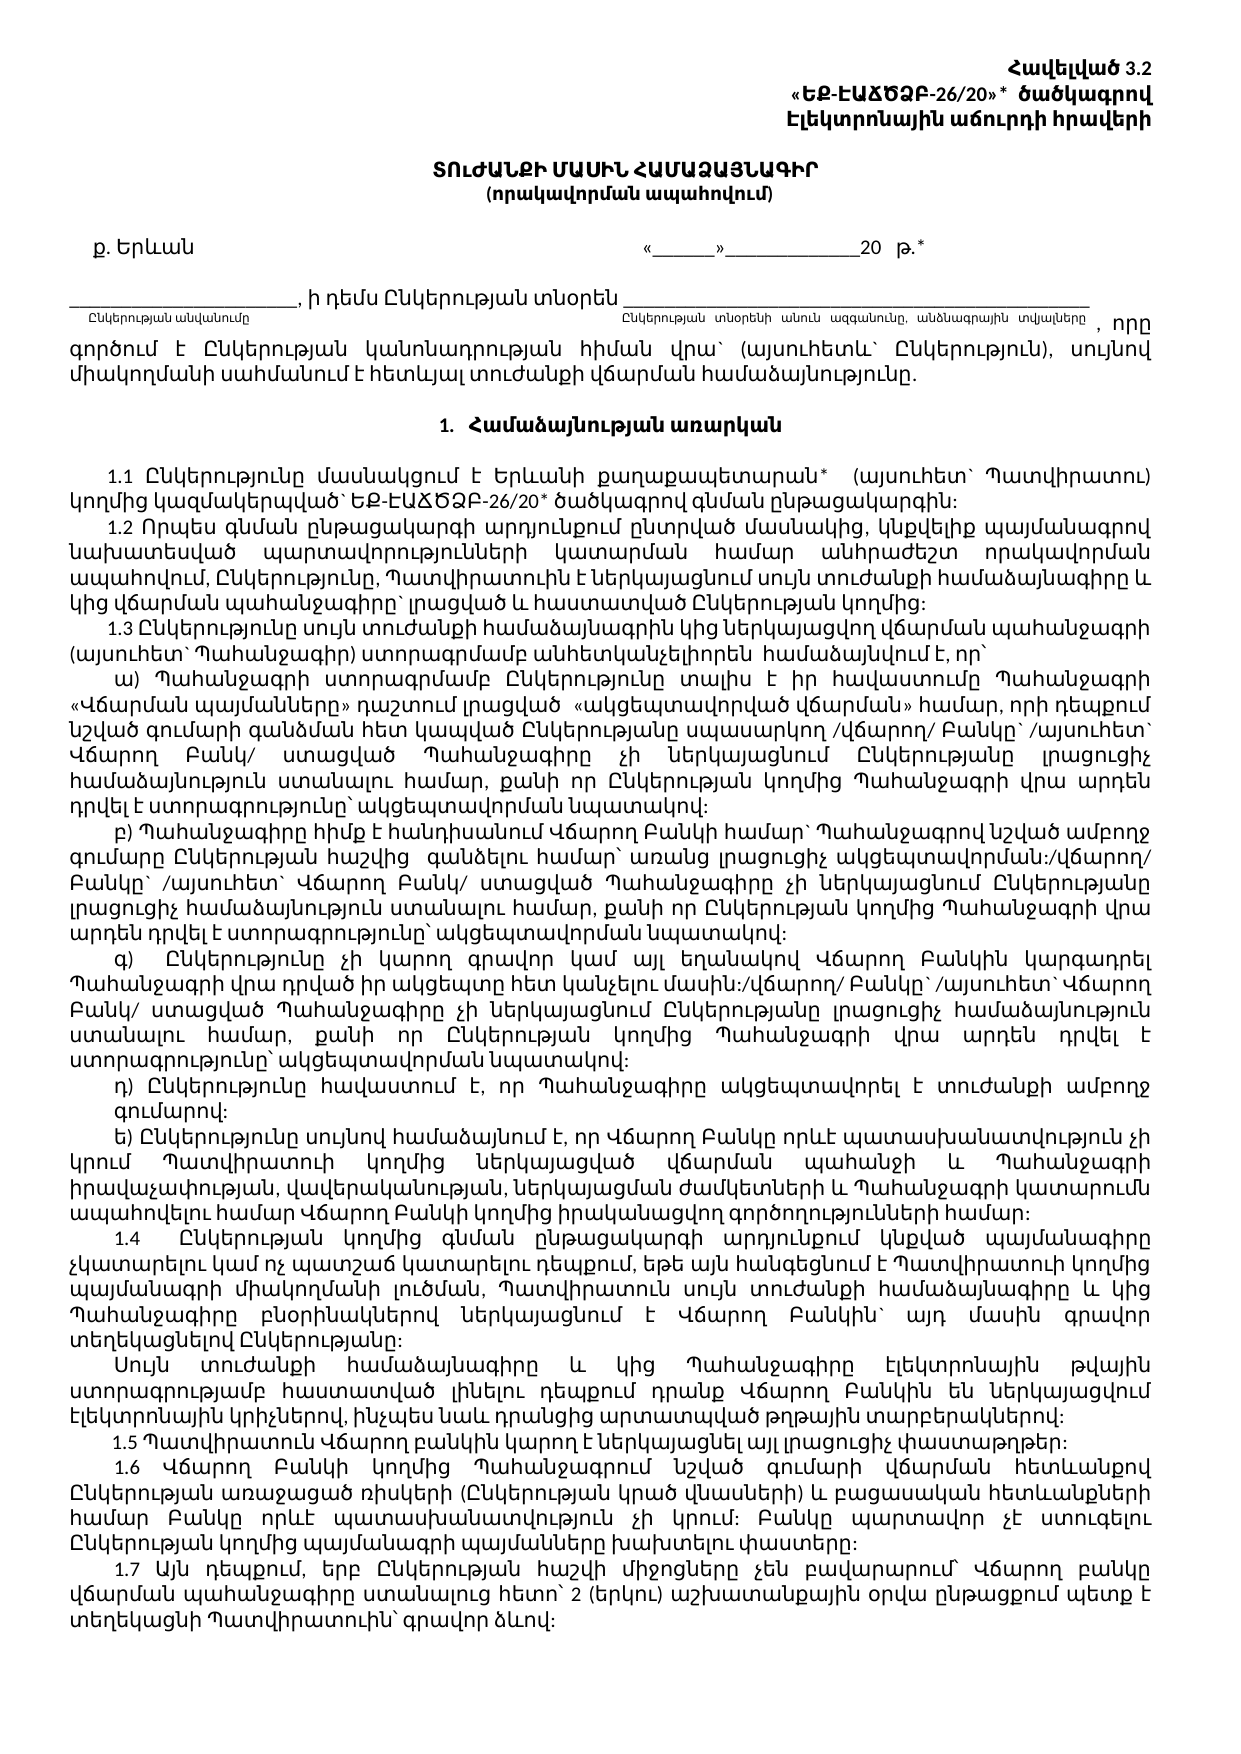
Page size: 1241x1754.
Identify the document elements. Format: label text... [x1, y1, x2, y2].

text 1.4 Ընկերության կողմից գնման ընթացակարգի արդյունքում կնքված պայմանագիրը չկատարելու կամ ոչ պատշաճ կատարելու դեպքում, եթե այն հանգեցնում է Պատվիրատուի կողմից պայմանագրի միակողմանի լուծման, Պատվիրատուն սույն տուժանքի համաձայնագիրը և կից Պահանջագիրը բնօրինակներով ներկայացնում է Վճարող Բանկին` այդ մասին գրավոր տեղեկացնելով Ընկերությանը: [69, 1226, 1152, 1353]
text բ) Պահանջագիրը հիմք է հանդիսանում Վճարող Բանկի համար` Պահանջագրով նշված ամբողջ գումարը Ընկերության հաշվից գանձելու համար՝ առանց լրացուցիչ ակցեպտավորման:/վճարող/ Բանկը` /այսուհետ` Վճարող Բանկ/ ստացված Պահանջագիրը չի ներկայացնում Ընկերությանը լրացուցիչ համաձայնություն ստանալու համար, քանի որ Ընկերության կողմից Պահանջագրի վրա արդեն դրվել է ստորագրությունը՝ ակցեպտավորման նպատակով: [69, 819, 1152, 946]
text դ) Ընկերությունը հավաստում է, որ Պահանջագիրը ակցեպտավորել է տուժանքի ամբողջ գումարով: [113, 1073, 1152, 1124]
text 1. Համաձայնության առարկան [69, 412, 1152, 438]
text ա) Պահանջագրի ստորագրմամբ Ընկերությունը տալիս է իր հավաստումը Պահանջագրի «Վճարման պայմանները» դաշտում լրացված «ակցեպտավորված վճարման» համար, որի դեպքում նշված գումարի գանձման հետ կապված Ընկերությանը սպասարկող /վճարող/ Բանկը` /այսուհետ` Վճարող Բանկ/ ստացված Պահանջագիրը չի ներկայացնում Ընկերությանը լրացուցիչ համաձայնություն ստանալու համար, քանի որ Ընկերության կողմից Պահանջագրի վրա արդեն դրվել է ստորագրությունը՝ ակցեպտավորման նպատակով: [69, 666, 1152, 819]
text գ) Ընկերությունը չի կարող գրավոր կամ այլ եղանակով Վճարող Բանկին կարգադրել Պահանջագրի վրա դրված իր ակցեպտը հետ կանչելու մասին:/վճարող/ Բանկը` /այսուհետ` Վճարող Բանկ/ ստացված Պահանջագիրը չի ներկայացնում Ընկերությանը լրացուցիչ համաձայնություն ստանալու համար, քանի որ Ընկերության կողմից Պահանջագրի վրա արդեն դրվել է ստորագրությունը՝ ակցեպտավորման նպատակով: [69, 946, 1152, 1073]
text ______________________, ի դեմս Ընկերության տնօրեն _____________________________________________ [69, 285, 1152, 311]
text ք. Երևան «______»_____________20 թ.* [69, 234, 1152, 260]
text «ԵՔ-ԷԱՃԾՁԲ-26/20»* ծածկագրով [69, 81, 1152, 106]
text 1.6 Վճարող Բանկի կողմից Պահանջագրում նշված գումարի վճարման հետևանքով Ընկերության առաջացած ռիսկերի (Ընկերության կրած վնասների) և բացասական հետևանքների համար Բանկը որևէ պատասխանատվություն չի կրում: Բանկը պարտավոր չէ ստուգելու Ընկերության կողմից պայմանագրի պայմանները խախտելու փաստերը: [69, 1454, 1152, 1556]
text Սույն տուժանքի համաձայնագիրը և կից Պահանջագիրը էլեկտրոնային թվային ստորագրությամբ հաստատված լինելու դեպքում դրանք Վճարող Բանկին են ներկայացվում էլեկտրոնային կրիչներով, ինչպես նաև դրանցից արտատպված թղթային տարբերակներով: [69, 1353, 1152, 1429]
text ե) Ընկերությունը սույնով համաձայնում է, որ Վճարող Բանկը որևէ պատասխանատվություն չի կրում Պատվիրատուի կողմից ներկայացված վճարման պահանջի և Պահանջագրի իրավաչափության, վավերականության, ներկայացման ժամկետների և Պահանջագրի կատարումն ապահովելու համար Վճարող Բանկի կողմից իրականացվող գործողությունների համար: [69, 1124, 1152, 1226]
text 1.1 Ընկերությունը մասնակցում է Երևանի քաղաքապետարան* (այսուհետ` Պատվիրատու) կողմից կազմակերպված` ԵՔ-ԷԱՃԾՁԲ-26/20* ծածկագրով գնման ընթացակարգին: [69, 463, 1152, 514]
text Էլեկտրոնային աճուրդի հրավերի [69, 106, 1152, 132]
text Հավելված 3.2 [69, 56, 1152, 81]
text 1.3 Ընկերությունը սույն տուժանքի համաձայնագրին կից ներկայացվող վճարման պահանջագրի (այսուհետ` Պահանջագիր) ստորագրմամբ անհետկանչելիորեն համաձայնվում է, որ՝ [69, 616, 1152, 666]
text ՏՈւԺԱՆՔԻ ՄԱՍԻՆ ՀԱՄԱՁԱՅՆԱԳԻՐ [69, 157, 1152, 183]
text (որակավորման ապահովում) [69, 183, 1152, 206]
text Ընկերության անվանումը Ընկերության տնօրենի անուն ազգանունը, անձնագրային տվյալները , որը գործում է Ընկերության կանոնադրության հիման վրա` (այսուհետև` Ընկերություն), սույնով միակողմանի սահմանում է հետևյալ տուժանքի վճարման համաձայնությունը. [69, 311, 1152, 387]
text 1.2 Որպես գնման ընթացակարգի արդյունքում ընտրված մասնակից, կնքվելիք պայմանագրով նախատեսված պարտավորությունների կատարման համար անհրաժեշտ որակավորման ապահովում, Ընկերությունը, Պատվիրատուին է ներկայացնում սույն տուժանքի համաձայնագիրը և կից վճարման պահանջագիրը` լրացված և հաստատված Ընկերության կողմից: [69, 514, 1152, 616]
text 1.7 Այն դեպքում, երբ Ընկերության հաշվի միջոցները չեն բավարարում՝ Վճարող բանկը վճարման պահանջագիրը ստանալուց հետո՝ 2 (երկու) աշխատանքային օրվա ընթացքում պետք է տեղեկացնի Պատվիրատուին՝ գրավոր ձևով: [69, 1556, 1152, 1632]
text 1.5 Պատվիրատուն Վճարող բանկին կարող է ներկայացնել այլ լրացուցիչ փաստաթղթեր: [69, 1429, 1152, 1454]
